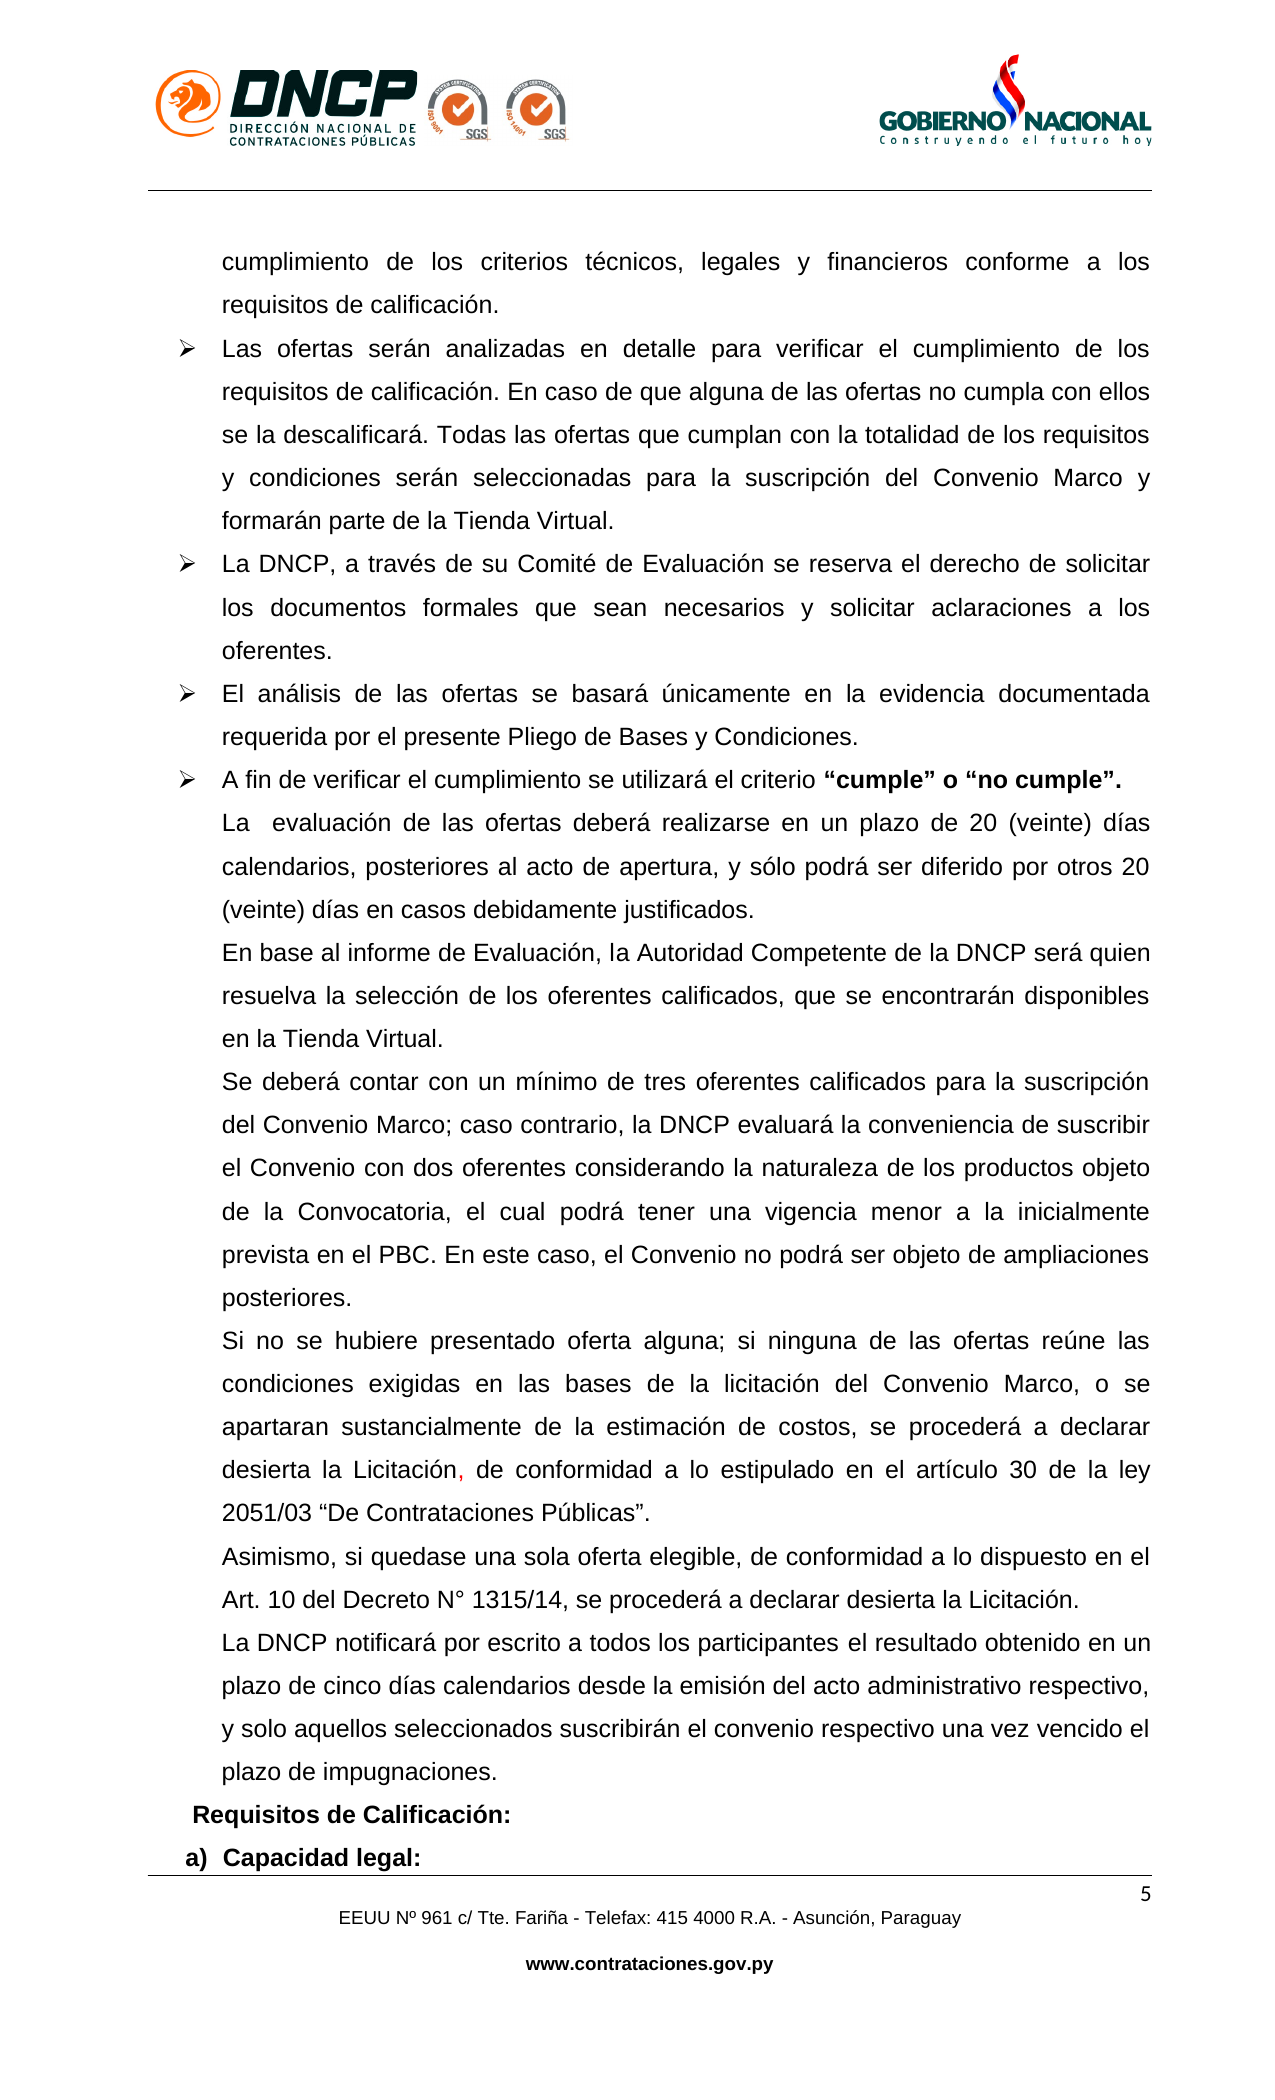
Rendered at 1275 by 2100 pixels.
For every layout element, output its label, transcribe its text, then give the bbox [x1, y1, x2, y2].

list Las ofertas serán analizadas en detalle para verificar el cumplimiento de los requisitos de calificación. En caso de que alguna de las ofertas no cumpla con ellos se la descalificará. Todas las ofertas que cumplan con la totalidad de los requisitos y condiciones serán seleccionadas para la suscripción del Convenio Marco y formarán parte de la Tienda Virtual. [177, 333, 1152, 535]
text Requisitos de Calificación: [148, 1800, 1152, 1829]
text Si no se hubiere presentado oferta alguna; si ninguna de las ofertas reúne las condiciones exigidas en las bases de la licitación del Convenio Marco, o se apartaran sustancialmente de la estimación de costos, se procederá a declarar desierta la Licitación, de conformidad a lo estipulado en el artículo 30 de la ley 2051/03 “De Contrataciones Públicas”. [222, 1326, 1152, 1527]
list El análisis de las ofertas se basará únicamente en la evidencia documentada requerida por el presente Pliego de Bases y Condiciones. [177, 679, 1152, 751]
list A fin de verificar el cumplimiento se utilizará el criterio “cumple” o “no cumple”. [177, 765, 1152, 794]
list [177, 247, 1152, 319]
text En base al informe de Evaluación, la Autoridad Competente de la DNCP será quien resuelva la selección de los oferentes calificados, que se encontrarán disponibles en la Tienda Virtual. [222, 938, 1152, 1053]
list La DNCP, a través de su Comité de Evaluación se reserva el derecho de solicitar los documentos formales que sean necesarios y solicitar aclaraciones a los oferentes. [177, 549, 1152, 664]
picture [423, 75, 573, 146]
picture [879, 54, 1152, 146]
text Asimismo, si quedase una sola oferta elegible, de conformidad a lo dispuesto en el Art. 10 del Decreto N° 1315/14, se procederá a declarar desierta la Licitación. [222, 1541, 1152, 1613]
list Capacidad legal: [185, 1843, 1152, 1872]
text La evaluación de las ofertas deberá realizarse en un plazo de 20 (veinte) días calendarios, posteriores al acto de apertura, y sólo podrá ser diferido por otros 20 (veinte) días en casos debidamente justificados. [222, 808, 1152, 923]
text La DNCP notificará por escrito a todos los participantes el resultado obtenido en un plazo de cinco días calendarios desde la emisión del acto administrativo respectivo, y solo aquellos seleccionados suscribirán el convenio respectivo una vez vencido el plazo de impugnaciones. [221, 1628, 1152, 1786]
text Se deberá contar con un mínimo de tres oferentes calificados para la suscripción del Convenio Marco; caso contrario, la DNCP evaluará la conveniencia de suscribir el Convenio con dos oferentes considerando la naturaleza de los productos objeto de la Convocatoria, el cual podrá tener una vigencia menor a la inicialmente prevista en el PBC. En este caso, el Convenio no podrá ser objeto de ampliaciones posteriores. [222, 1067, 1152, 1311]
picture [155, 70, 418, 146]
